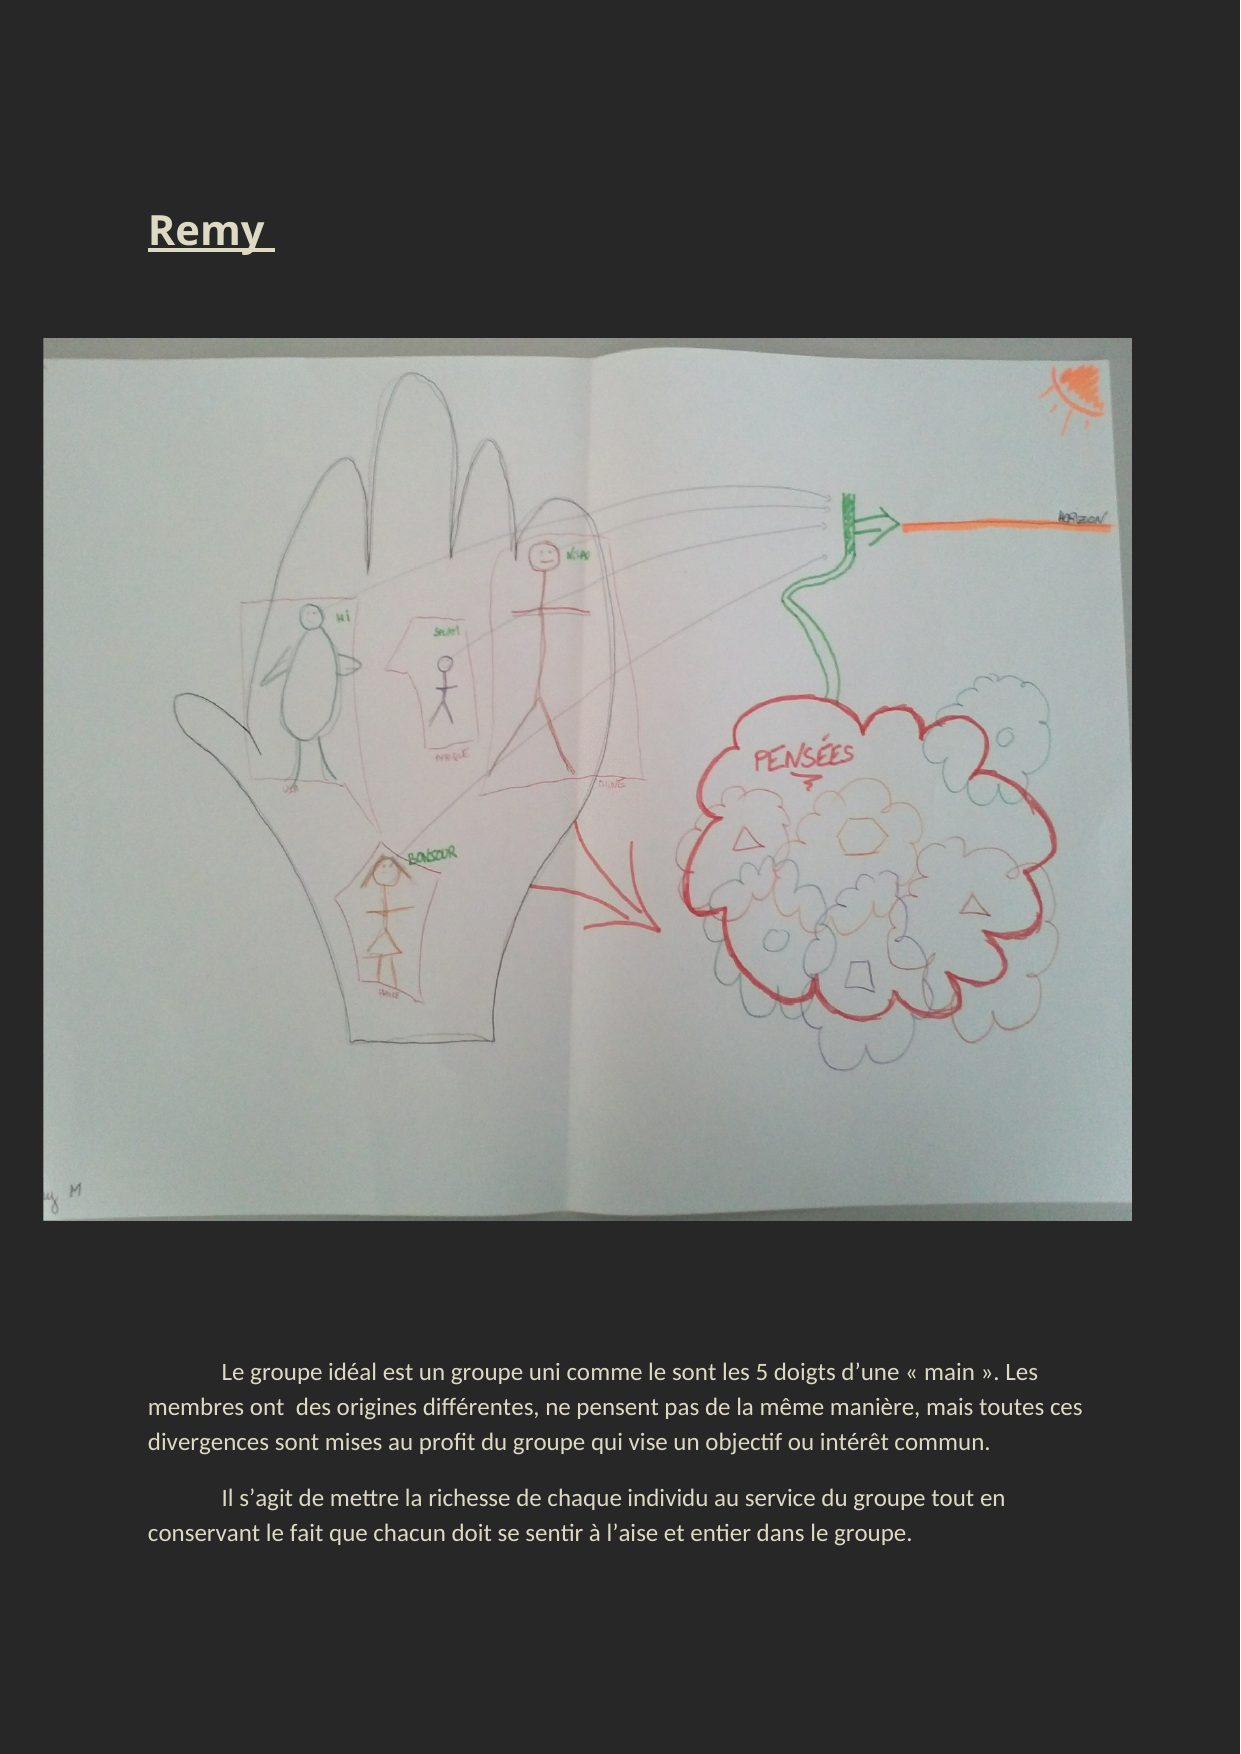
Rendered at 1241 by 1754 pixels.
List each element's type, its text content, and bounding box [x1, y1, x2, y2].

text Remy [148, 201, 1093, 257]
picture [43, 338, 1132, 1221]
text Le groupe idéal est un groupe uni comme le sont les 5 doigts d’une « main ». Les membres ont des origines différentes, ne pensent pas de la même manière, mais toutes ces divergences sont mises au profit du groupe qui vise un objectif ou intérêt commun. [148, 1356, 1093, 1457]
text Il s’agit de mettre la richesse de chaque individu au service du groupe tout en conservant le fait que chacun doit se sentir à l’aise et entier dans le groupe. [148, 1482, 1093, 1547]
